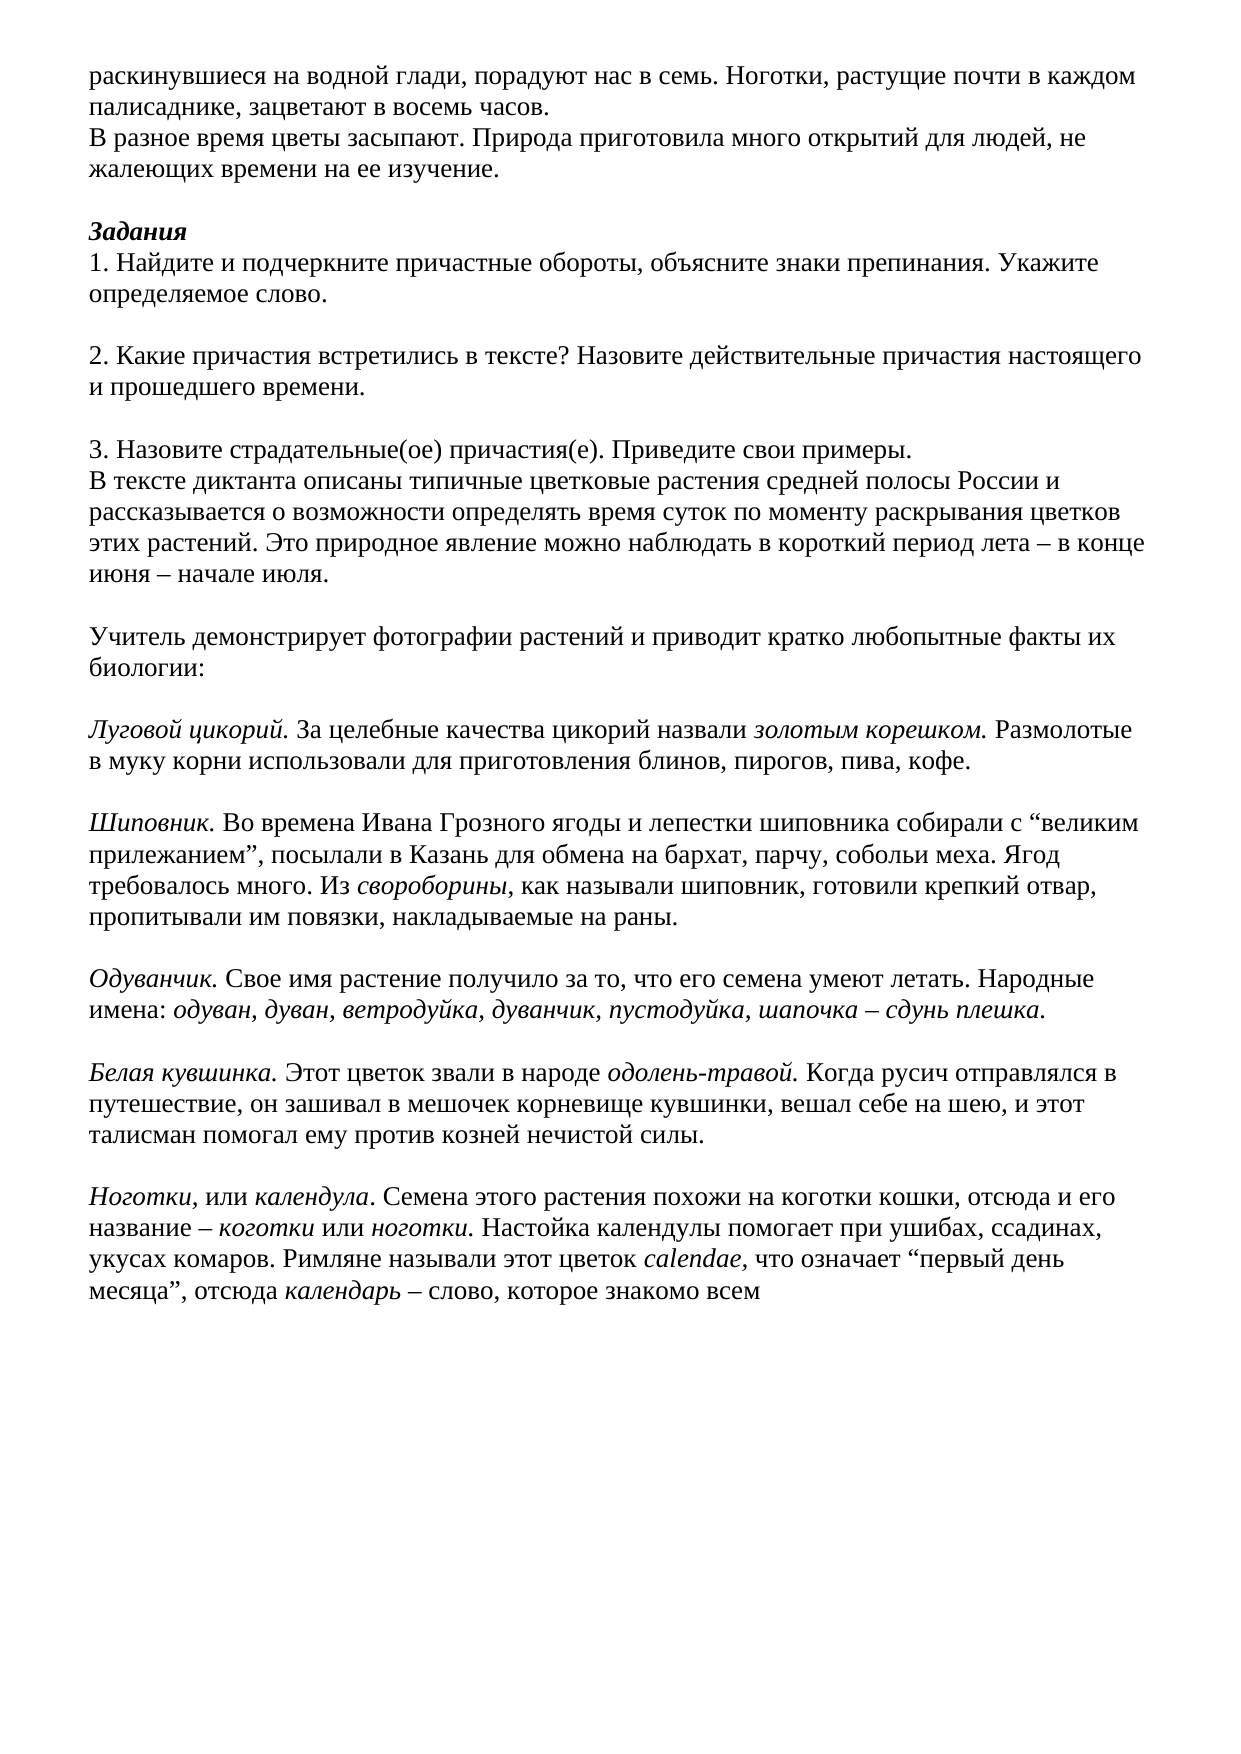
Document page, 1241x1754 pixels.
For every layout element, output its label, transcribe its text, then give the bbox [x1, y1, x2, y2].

text 3. Назовите страдательные(ое) причастия(е). Приведите свои примеры. [89, 433, 1152, 464]
text Одуванчик. Свое имя растение получило за то, что его семена умеют летать. Народные имена: одуван, дуван, ветродуйка, дуванчик, пустодуйка, шапочка – сдунь плешка. [89, 962, 1152, 1024]
text Учитель демонстрирует фотографии растений и приводит кратко любопытные факты их биологии: [89, 620, 1152, 682]
text В тексте диктанта описаны типичные цветковые растения средней полосы России и рассказывается о возможности определять время суток по моменту раскрывания цветков этих растений. Это природное явление можно наблюдать в короткий период лета – в конце июня – начале июля. [89, 464, 1152, 588]
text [89, 59, 1152, 121]
text 2. Какие причастия встретились в тексте? Назовите действительные причастия настоящего и прошедшего времени. [89, 339, 1152, 402]
text Шиповник. Во времена Ивана Грозного ягоды и лепестки шиповника собирали с “великим прилежанием”, посылали в Казань для обмена на бархат, парчу, собольи меха. Ягод требовалось много. Из свороборины, как называли шиповник, готовили крепкий отвар, пропитывали им повязки, накладываемые на раны. [89, 807, 1152, 931]
text В разное время цветы засыпают. Природа приготовила много открытий для людей, не жалеющих времени на ее изучение. [89, 121, 1152, 184]
text Задания [89, 215, 1152, 246]
text 1. Найдите и подчеркните причастные обороты, объясните знаки препинания. Укажите определяемое слово. [89, 246, 1152, 308]
text Луговой цикорий. За целебные качества цикорий назвали золотым корешком. Размолотые в муку корни использовали для приготовления блинов, пирогов, пива, кофе. [89, 713, 1152, 775]
text Белая кувшинка. Этот цветок звали в народе одолень-травой. Когда русич отправлялся в путешествие, он зашивал в мешочек корневище кувшинки, вешал себе на шею, и этот талисман помогал ему против козней нечистой силы. [89, 1056, 1152, 1149]
text Ноготки, или календула. Семена этого растения похожи на коготки кошки, отсюда и его название – коготки или ноготки. Настойка календулы помогает при ушибах, ссадинах, укусах комаров. Римляне называли этот цветок calendae, что означает “первый день месяца”, отсюда календарь – слово, которое знакомо всем [89, 1180, 1152, 1305]
